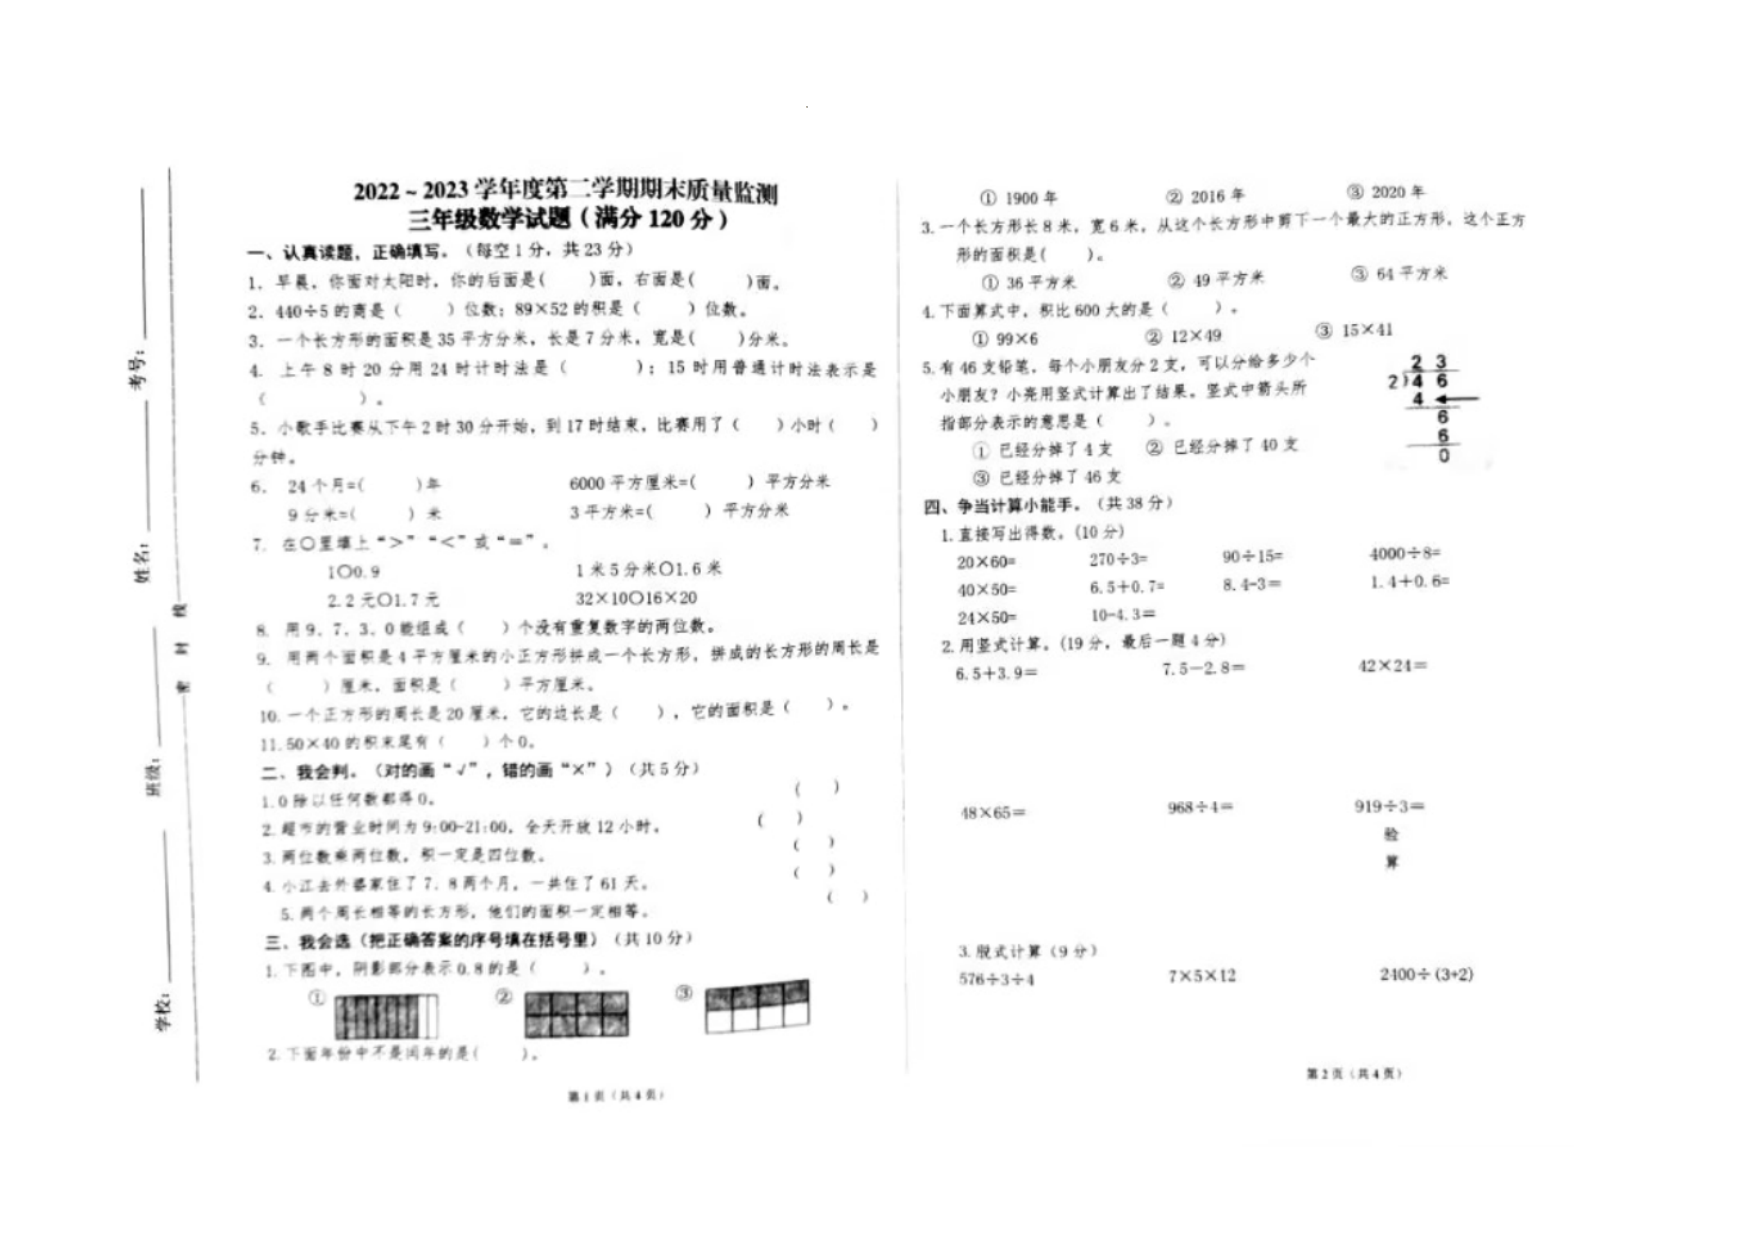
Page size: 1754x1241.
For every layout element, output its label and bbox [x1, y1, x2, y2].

picture [76, 120, 1574, 1147]
